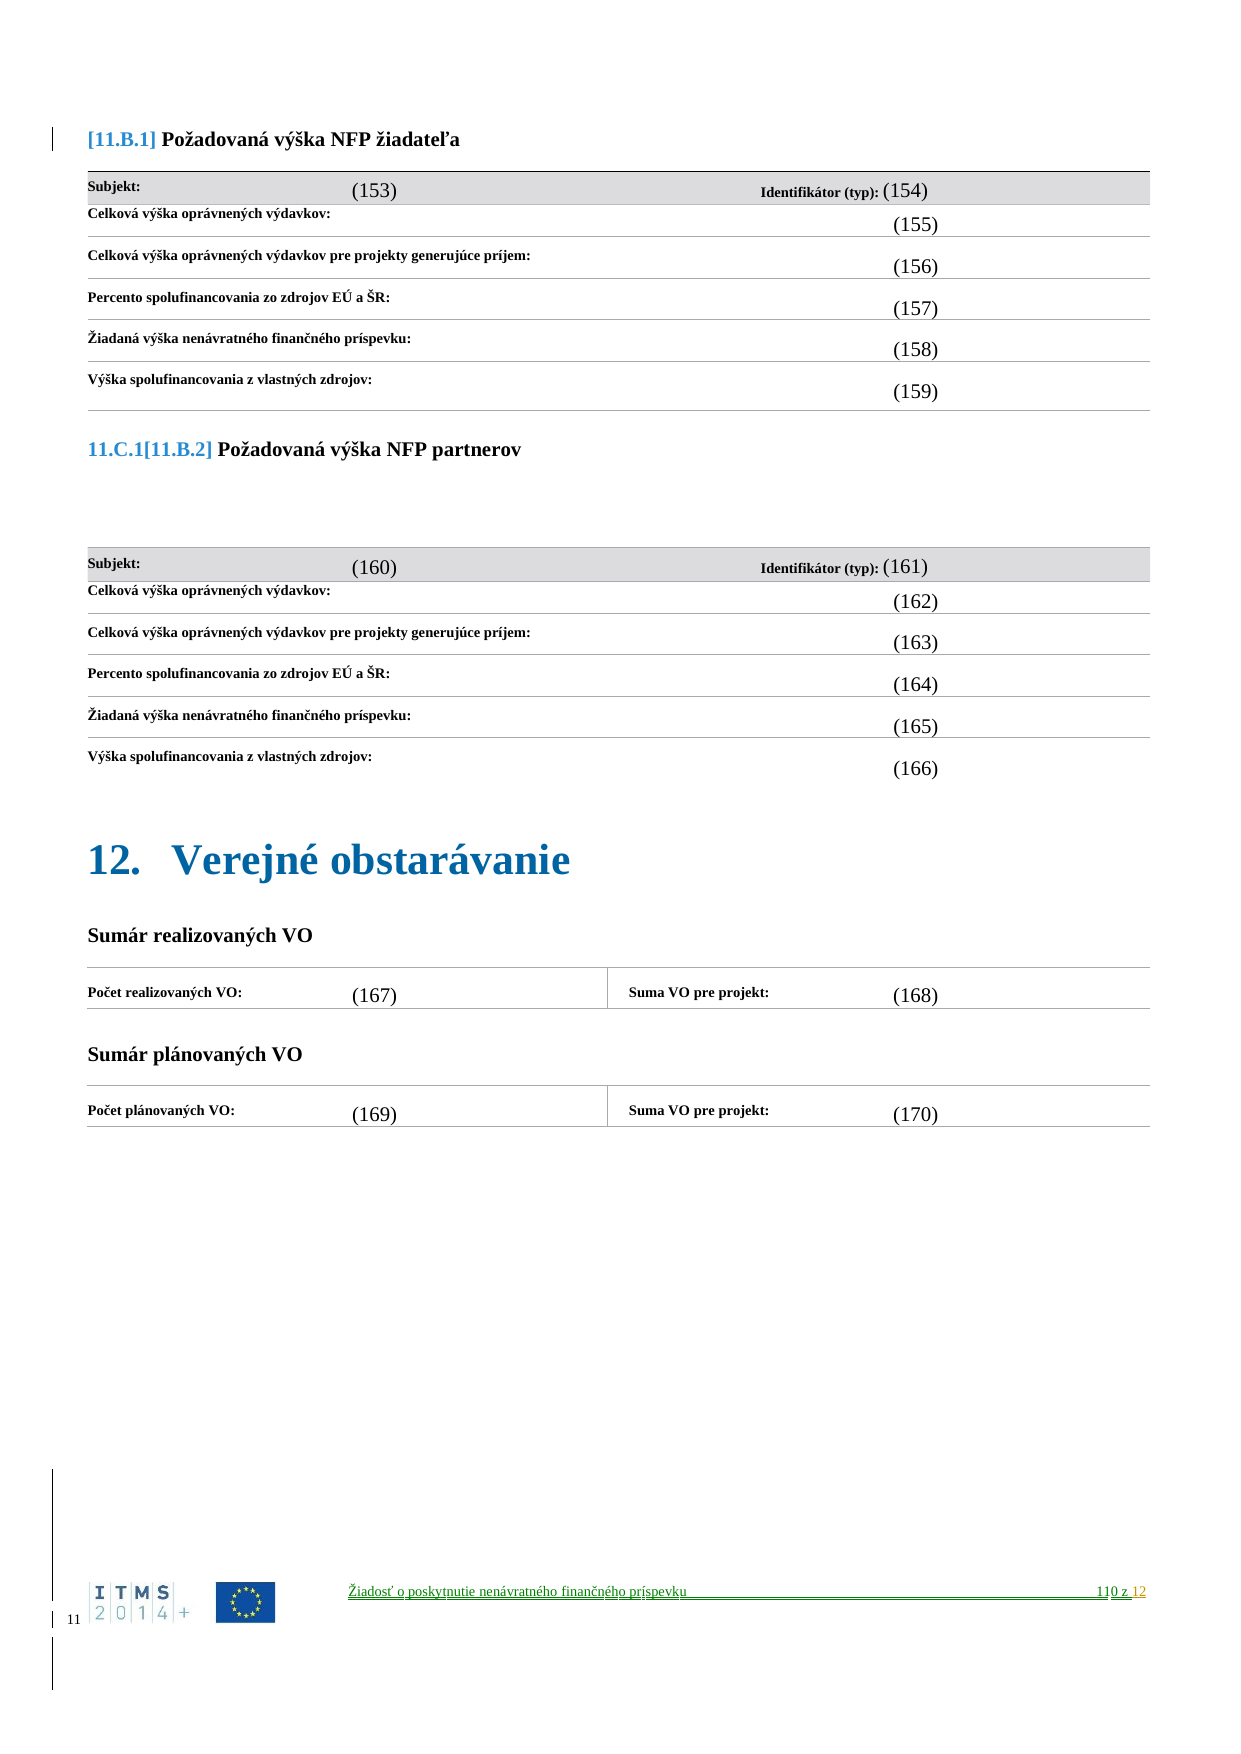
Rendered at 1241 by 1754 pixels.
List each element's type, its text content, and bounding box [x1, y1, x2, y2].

text (156) [893, 254, 1163, 278]
text (163) [893, 630, 1163, 654]
text Celková výška oprávnených výdavkov pre projekty generujúce príjem: Percento spolufinancovania zo zdrojov EÚ a ŠR: [87, 247, 533, 305]
text (159) [893, 379, 1163, 403]
table_header Počet plánovaných VO: (169) [87, 1086, 607, 1126]
text Celková výška oprávnených výdavkov pre projekty generujúce príjem: Percento spolufinancovania zo zdrojov EÚ a ŠR: [87, 623, 533, 682]
text Žiadaná výška nenávratného finančného príspevku: Výška spolufinancovania z vlastných zdrojov: [87, 706, 413, 765]
text Celková výška oprávnených výdavkov: [87, 173, 534, 222]
list Požadovaná výška NFP partnerov [87, 437, 1163, 461]
subtitle (162) [893, 557, 1163, 613]
table_header Suma VO pre projekt: (170) [608, 1086, 1149, 1126]
text Žiadaná výška nenávratného finančného príspevku: Výška spolufinancovania z vlastných zdrojov: [87, 330, 413, 388]
list Požadovaná výška NFP žiadateľa [87, 127, 1163, 151]
table_header Suma VO pre projekt: (168) [608, 968, 1149, 1007]
text (166) [893, 756, 1163, 779]
list Verejné obstarávanie [87, 834, 1163, 884]
text (164) [893, 672, 1163, 696]
subtitle (155) [893, 180, 1163, 236]
text (165) [893, 714, 1163, 738]
table_header Počet realizovaných VO: (167) [87, 968, 607, 1007]
picture [87, 1582, 275, 1624]
text (157) [893, 296, 1163, 319]
text Sumár plánovaných VO [87, 1041, 1163, 1066]
text Celková výška oprávnených výdavkov: [87, 550, 534, 598]
text Sumár realizovaných VO [87, 923, 1163, 947]
text (158) [893, 337, 1163, 361]
